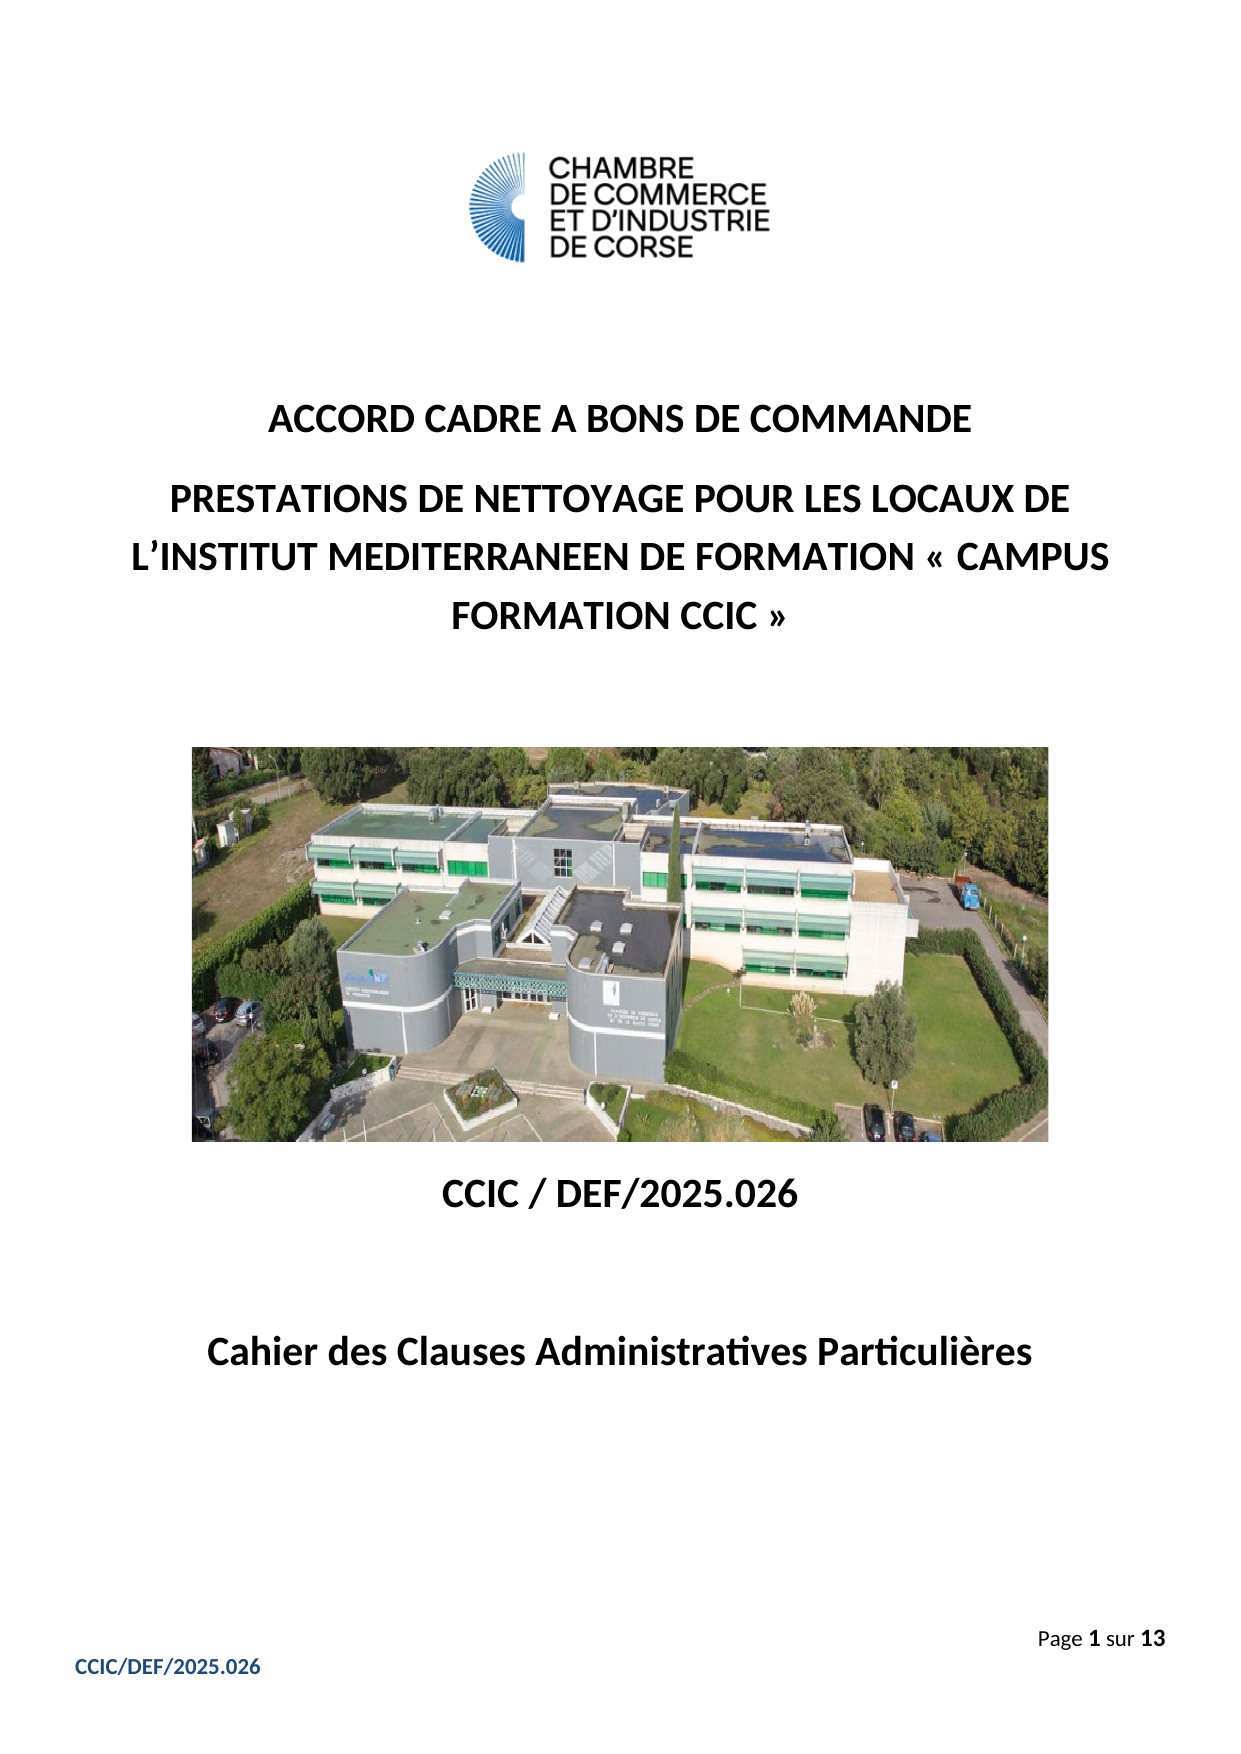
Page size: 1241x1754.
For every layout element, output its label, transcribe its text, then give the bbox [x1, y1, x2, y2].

text ACCORD CADRE A BONS DE COMMANDE [75, 392, 1165, 443]
picture [191, 747, 1049, 1142]
text Cahier des Clauses Administratives Particulières [75, 1325, 1165, 1376]
picture [460, 132, 780, 283]
text PRESTATIONS DE NETTOYAGE POUR LES LOCAUX DE L’INSTITUT MEDITERRANEEN DE FORMATION « CAMPUS FORMATION CCIC » [75, 472, 1165, 639]
text CCIC / DEF/2025.026 [75, 1167, 1165, 1217]
